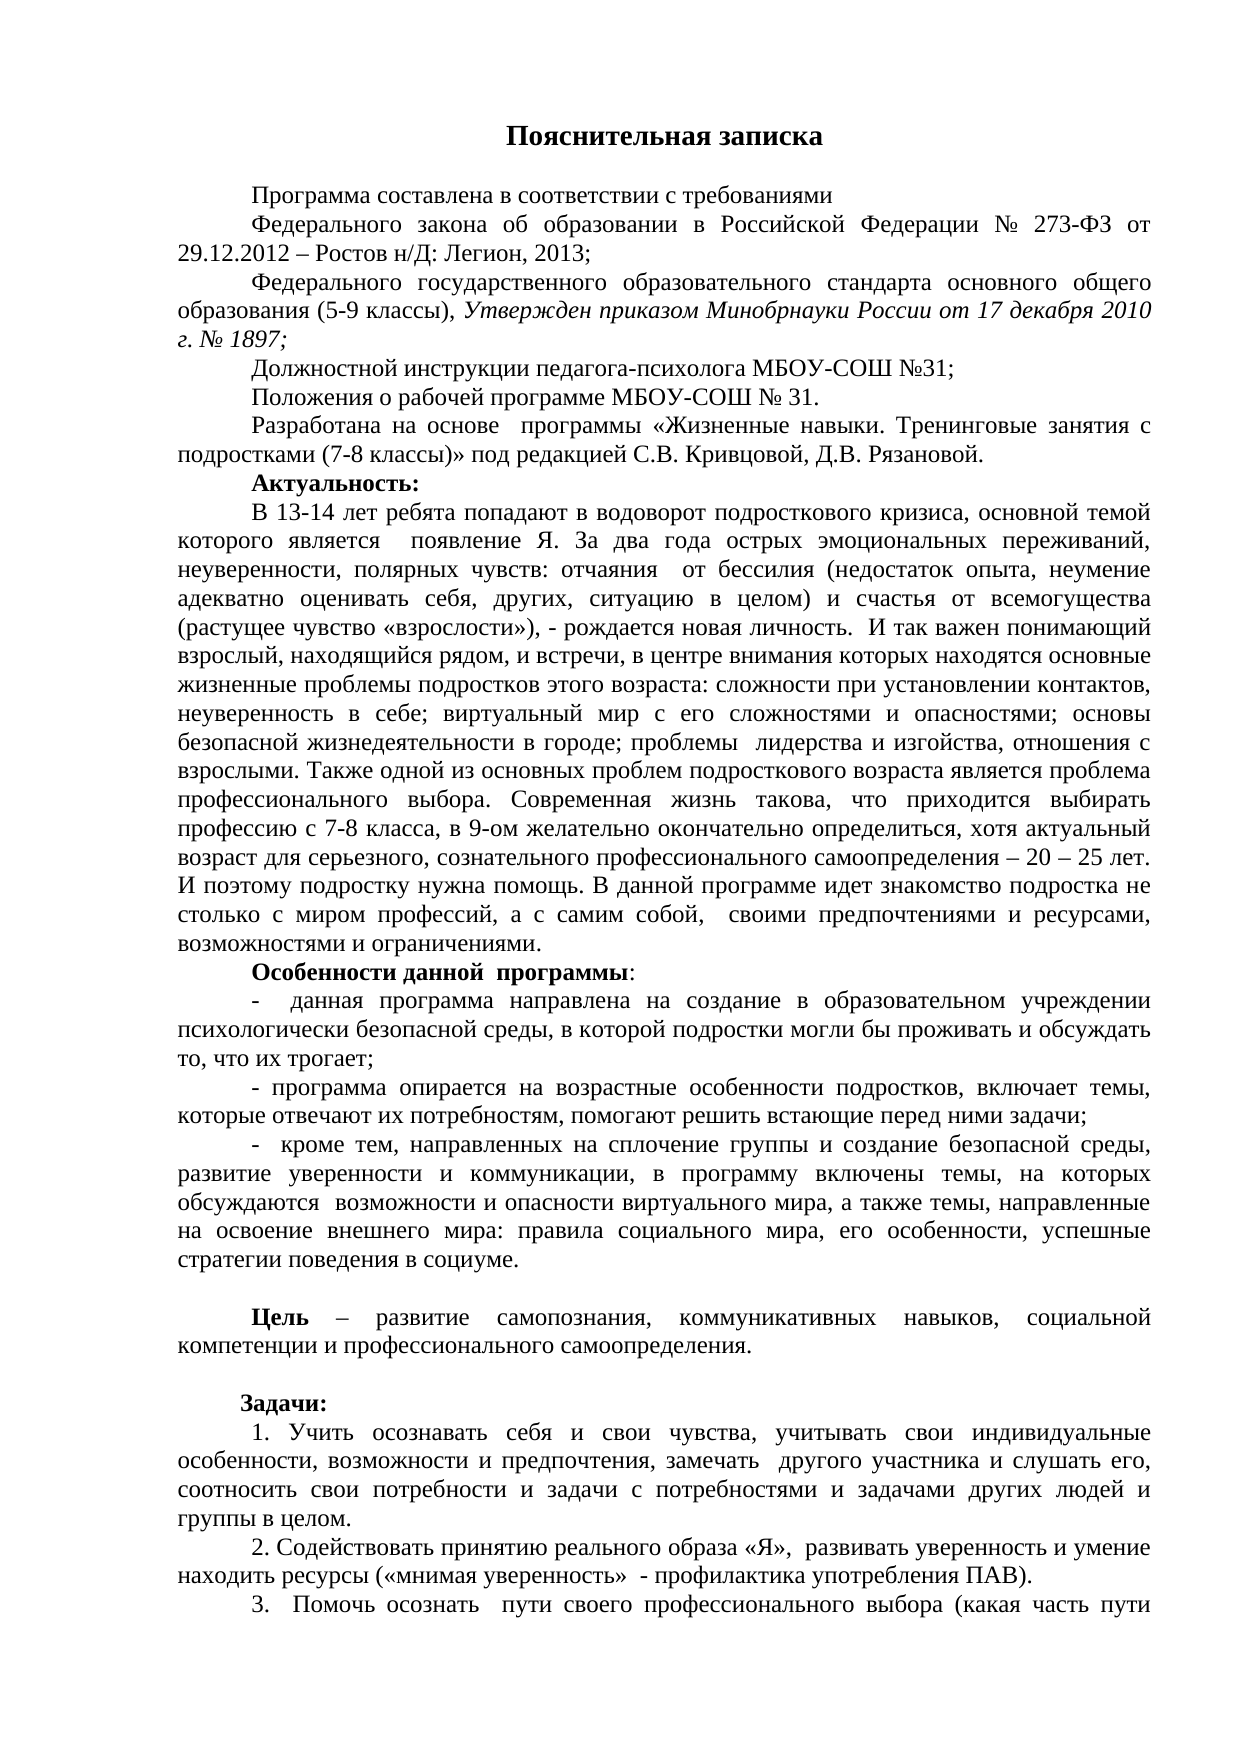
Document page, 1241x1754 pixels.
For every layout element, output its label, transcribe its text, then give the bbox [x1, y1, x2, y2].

text Пояснительная записка [177, 118, 1152, 152]
text - программа опирается на возрастные особенности подростков, включает темы, которые отвечают их потребностям, помогают решить встающие перед ними задачи; [177, 1072, 1152, 1129]
text Разработана на основе программы «Жизненные навыки. Тренинговые занятия с подростками (7-8 классы)» под редакцией С.В. Кривцовой, Д.В. Рязановой. [177, 410, 1152, 468]
text Должностной инструкции педагога-психолога МБОУ-СОШ №31; [177, 353, 1152, 382]
text - данная программа направлена на создание в образовательном учреждении психологически безопасной среды, в которой подростки могли бы проживать и обсуждать то, что их трогает; [177, 985, 1152, 1072]
text 1. Учить осознавать себя и свои чувства, учитывать свои индивидуальные особенности, возможности и предпочтения, замечать другого участника и слушать его, соотносить свои потребности и задачи с потребностями и задачами других людей и группы в целом. [177, 1417, 1152, 1532]
text Задачи: [177, 1388, 1152, 1417]
text Программа составлена в соответствии с требованиями [177, 180, 1152, 209]
text Федерального закона об образовании в Российской Федерации № 273-ФЗ от 29.12.2012 – Ростов н/Д: Легион, 2013; [177, 209, 1152, 267]
text Особенности данной программы: [177, 957, 1152, 985]
text Положения о рабочей программе МБОУ-СОШ № 31. [177, 382, 1152, 410]
text Актуальность: [177, 468, 1152, 497]
text 2. Содействовать принятию реального образа «Я», развивать уверенность и умение находить ресурсы («мнимая уверенность» - профилактика употребления ПАВ). [177, 1532, 1152, 1589]
text В 13-14 лет ребята попадают в водоворот подросткового кризиса, основной темой которого является появление Я. За два года острых эмоциональных переживаний, неуверенности, полярных чувств: отчаяния от бессилия (недостаток опыта, неумение адекватно оценивать себя, других, ситуацию в целом) и счастья от всемогущества (растущее чувство «взрослости»), - рождается новая личность. И так важен понимающий взрослый, находящийся рядом, и встречи, в центре внимания которых находятся основные жизненные проблемы подростков этого возраста: сложности при установлении контактов, неуверенность в себе; виртуальный мир с его сложностями и опасностями; основы безопасной жизнедеятельности в городе; проблемы лидерства и изгойства, отношения с взрослыми. Также одной из основных проблем подросткового возраста является проблема профессионального выбора. Современная жизнь такова, что приходится выбирать профессию с 7-8 класса, в 9-ом желательно окончательно определиться, хотя актуальный возраст для серьезного, сознательного профессионального самоопределения – 20 – 25 лет. И поэтому подростку нужна помощь. В данной программе идет знакомство подростка не столько с миром профессий, а с самим собой, своими предпочтениями и ресурсами, возможностями и ограничениями. [177, 497, 1152, 957]
text Федерального государственного образовательного стандарта основного общего образования (5-9 классы), Утвержден приказом Минобрнауки России от 17 декабря 2010 г. № 1897; [177, 267, 1152, 353]
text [177, 1589, 1152, 1618]
text Цель – развитие самопознания, коммуникативных навыков, социальной компетенции и профессионального самоопределения. [177, 1302, 1152, 1359]
text - кроме тем, направленных на сплочение группы и создание безопасной среды, развитие уверенности и коммуникации, в программу включены темы, на которых обсуждаются возможности и опасности виртуального мира, а также темы, направленные на освоение внешнего мира: правила социального мира, его особенности, успешные стратегии поведения в социуме. [177, 1129, 1152, 1273]
